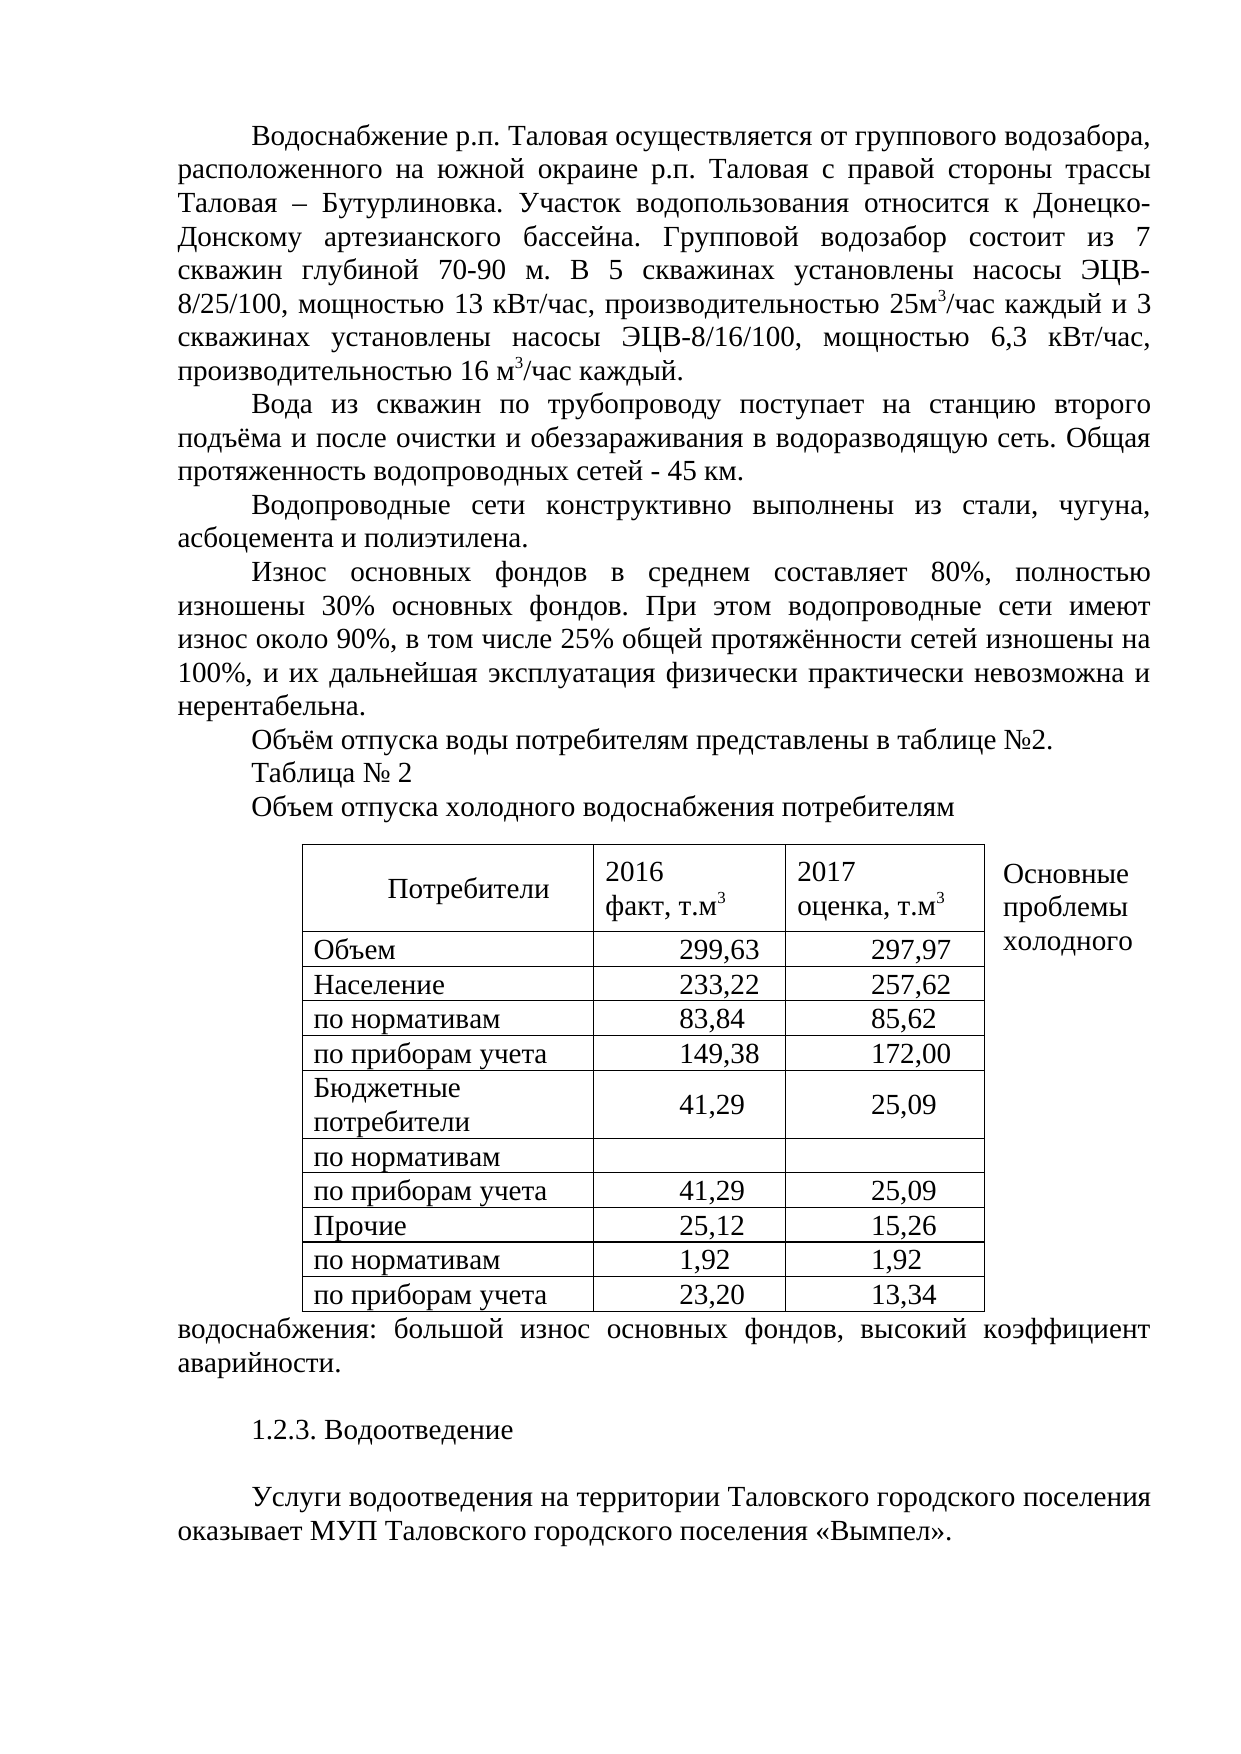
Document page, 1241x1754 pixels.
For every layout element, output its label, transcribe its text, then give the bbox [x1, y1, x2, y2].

text Объем отпуска холодного водоснабжения потребителям [177, 789, 1152, 822]
table_cell Население [303, 967, 593, 1000]
table_cell 25,12 [594, 1208, 785, 1241]
text Объём отпуска воды потребителям представлены в таблице №2. [177, 722, 1152, 755]
table_cell 23,20 [594, 1277, 785, 1311]
table_cell по приборам учета [303, 1277, 593, 1311]
table_cell по приборам учета [303, 1036, 593, 1069]
table_cell 299,63 [594, 932, 785, 966]
table_cell 1,92 [786, 1243, 984, 1276]
table_cell 41,29 [594, 1173, 785, 1207]
table_cell по нормативам [303, 1001, 593, 1035]
text Услуги водоотведения на территории Таловского городского поселения оказывает МУП Таловского городского поселения «Вымпел». [177, 1479, 1152, 1546]
text Износ основных фондов в среднем составляет 80%, полностью изношены 30% основных фондов. При этом водопроводные сети имеют износ около 90%, в том числе 25% общей протяжённости сетей изношены на 100%, и их дальнейшая эксплуатация физически практически невозможна и нерентабельна. [177, 554, 1152, 722]
table_cell 85,62 [786, 1001, 984, 1035]
table_cell 15,26 [786, 1208, 984, 1241]
table_cell [594, 1139, 785, 1172]
table_cell Объем [303, 932, 593, 966]
text Таблица № 2 [177, 755, 1152, 789]
text Вода из скважин по трубопроводу поступает на станцию второго подъёма и после очистки и обеззараживания в водоразводящую сеть. Общая протяженность водопроводных сетей - 45 км. [177, 386, 1152, 487]
table_cell по нормативам [303, 1243, 593, 1276]
table_cell 83,84 [594, 1001, 785, 1035]
table_cell по приборам учета [303, 1173, 593, 1207]
table_header Потребители [303, 845, 593, 931]
table_cell Бюджетные потребители [303, 1071, 593, 1138]
text Водопроводные сети конструктивно выполнены из стали, чугуна, асбоцемента и полиэтилена. [177, 487, 1152, 554]
table_cell 257,62 [786, 967, 984, 1000]
table_cell Прочие [303, 1208, 593, 1241]
table_cell [786, 1139, 984, 1172]
table_cell по нормативам [303, 1139, 593, 1172]
table_header 2016 факт, т.м3 [594, 845, 785, 931]
table_cell 297,97 [786, 932, 984, 966]
table_cell 149,38 [594, 1036, 785, 1069]
table_cell 172,00 [786, 1036, 984, 1069]
text Водоснабжение р.п. Таловая осуществляется от группового водозабора, расположенного на южной окраине р.п. Таловая с правой стороны трассы Таловая – Бутурлиновка. Участок водопользования относится к Донецко-Донскому артезианского бассейна. Групповой водозабор состоит из 7 скважин глубиной 70-90 м. В 5 скважинах установлены насосы ЭЦВ-8/25/100, мощностью 13 кВт/час, производительностью 25м3/час каждый и 3 скважинах установлены насосы ЭЦВ-8/16/100, мощностью 6,3 кВт/час, производительностью 16 м3/час каждый. [177, 118, 1152, 386]
table_cell 1,92 [594, 1243, 785, 1276]
table_header 2017 оценка, т.м3 [786, 845, 984, 931]
table_cell 233,22 [594, 967, 785, 1000]
text 1.2.3. Водоотведение [177, 1412, 1152, 1446]
text Основные проблемы холодного водоснабжения: большой износ основных фондов, высокий коэффициент аварийности. [177, 856, 1152, 1379]
table_cell 13,34 [786, 1277, 984, 1311]
table_cell 25,09 [786, 1071, 984, 1138]
table_cell 25,09 [786, 1173, 984, 1207]
table_cell 41,29 [594, 1071, 785, 1138]
